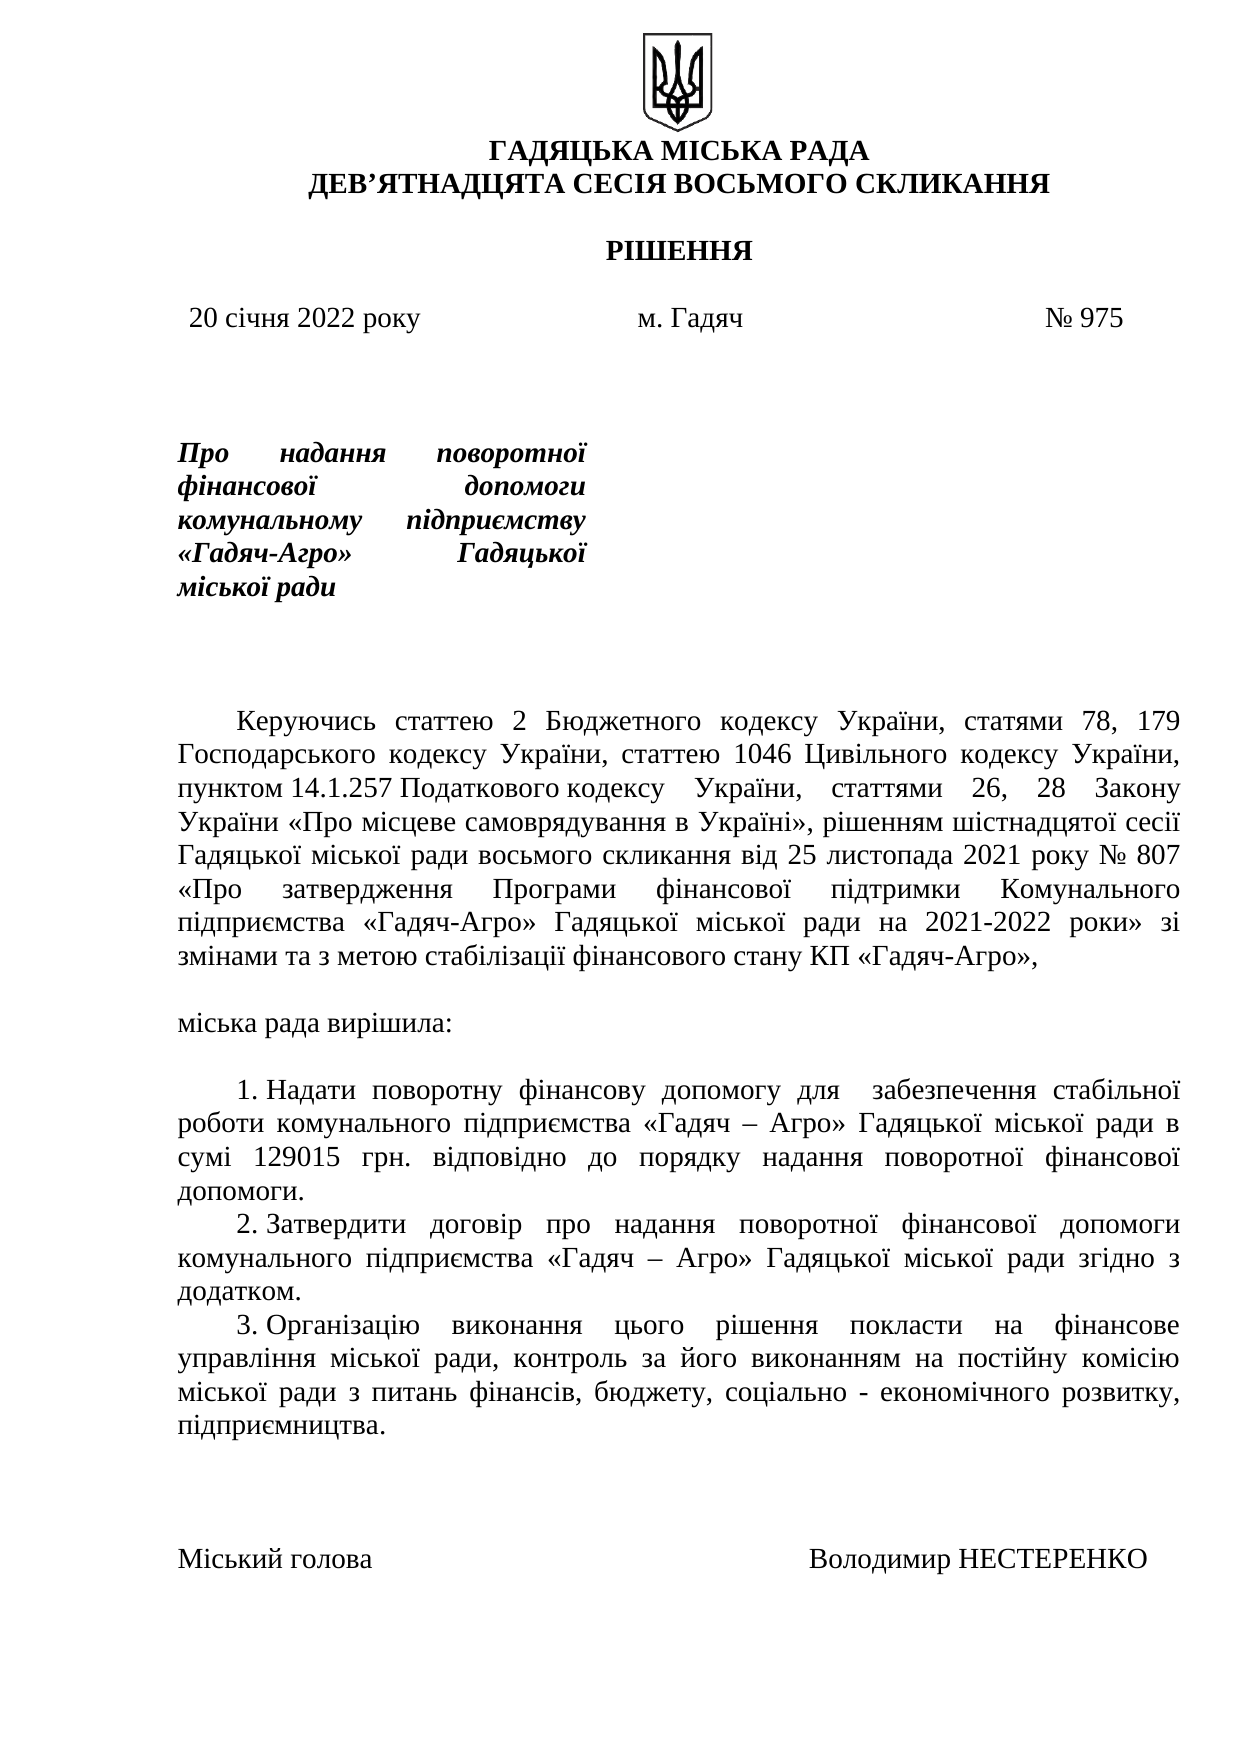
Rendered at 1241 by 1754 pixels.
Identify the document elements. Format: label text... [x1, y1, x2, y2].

table_header м. Гадяч [519, 301, 861, 334]
table_header 20 січня 2022 року [177, 301, 519, 334]
table_header № 975 [861, 301, 1178, 334]
list Надати поворотну фінансову допомогу для забезпечення стабільної роботи комунального підприємства «Гадяч – Агро» Гадяцької міської ради в сумі 129015 грн. відповідно до порядку надання поворотної фінансової допомоги. [177, 1072, 1181, 1206]
text ГАДЯЦЬКА МІСЬКА РАДА [177, 133, 1181, 166]
list Затвердити договір про надання поворотної фінансової допомоги комунального підприємства «Гадяч – Агро» Гадяцької міської ради згідно з додатком. [177, 1206, 1181, 1307]
text ДЕВ’ЯТНАДЦЯТА СЕСІЯ ВОСЬМОГО СКЛИКАННЯ [177, 166, 1181, 200]
table_header Міський голова [166, 1542, 797, 1575]
table_header Володимир НЕСТЕРЕНКО [798, 1542, 1167, 1575]
table_header Про надання поворотної фінансової допомоги комунальному підприємству «Гадяч-Агро» Гадяцької міської ради [166, 435, 597, 602]
text Керуючись статтею 2 Бюджетного кодексу України, статями 78, 179 Господарського кодексу України, статтею 1046 Цивільного кодексу України, пунктом 14.1.257 Податкового кодексу України, статтями 26, 28 Закону України «Про місцеве самоврядування в Україні», рішенням шістнадцятої сесії Гадяцької міської ради восьмого скликання від 25 листопада 2021 року № 807 «Про затвердження Програми фінансової підтримки Комунального підприємства «Гадяч-Агро» Гадяцької міської ради на 2021-2022 роки» зі змінами та з метою стабілізації фінансового стану КП «Гадяч-Агро», [177, 703, 1181, 971]
list Організацію виконання цього рішення покласти на фінансове управління міської ради, контроль за його виконанням на постійну комісію міської ради з питань фінансів, бюджету, соціально - економічного розвитку, підприємництва. [177, 1307, 1181, 1441]
text РІШЕННЯ [177, 233, 1181, 267]
text міська рада вирішила: [177, 1005, 1181, 1038]
picture [641, 32, 713, 133]
